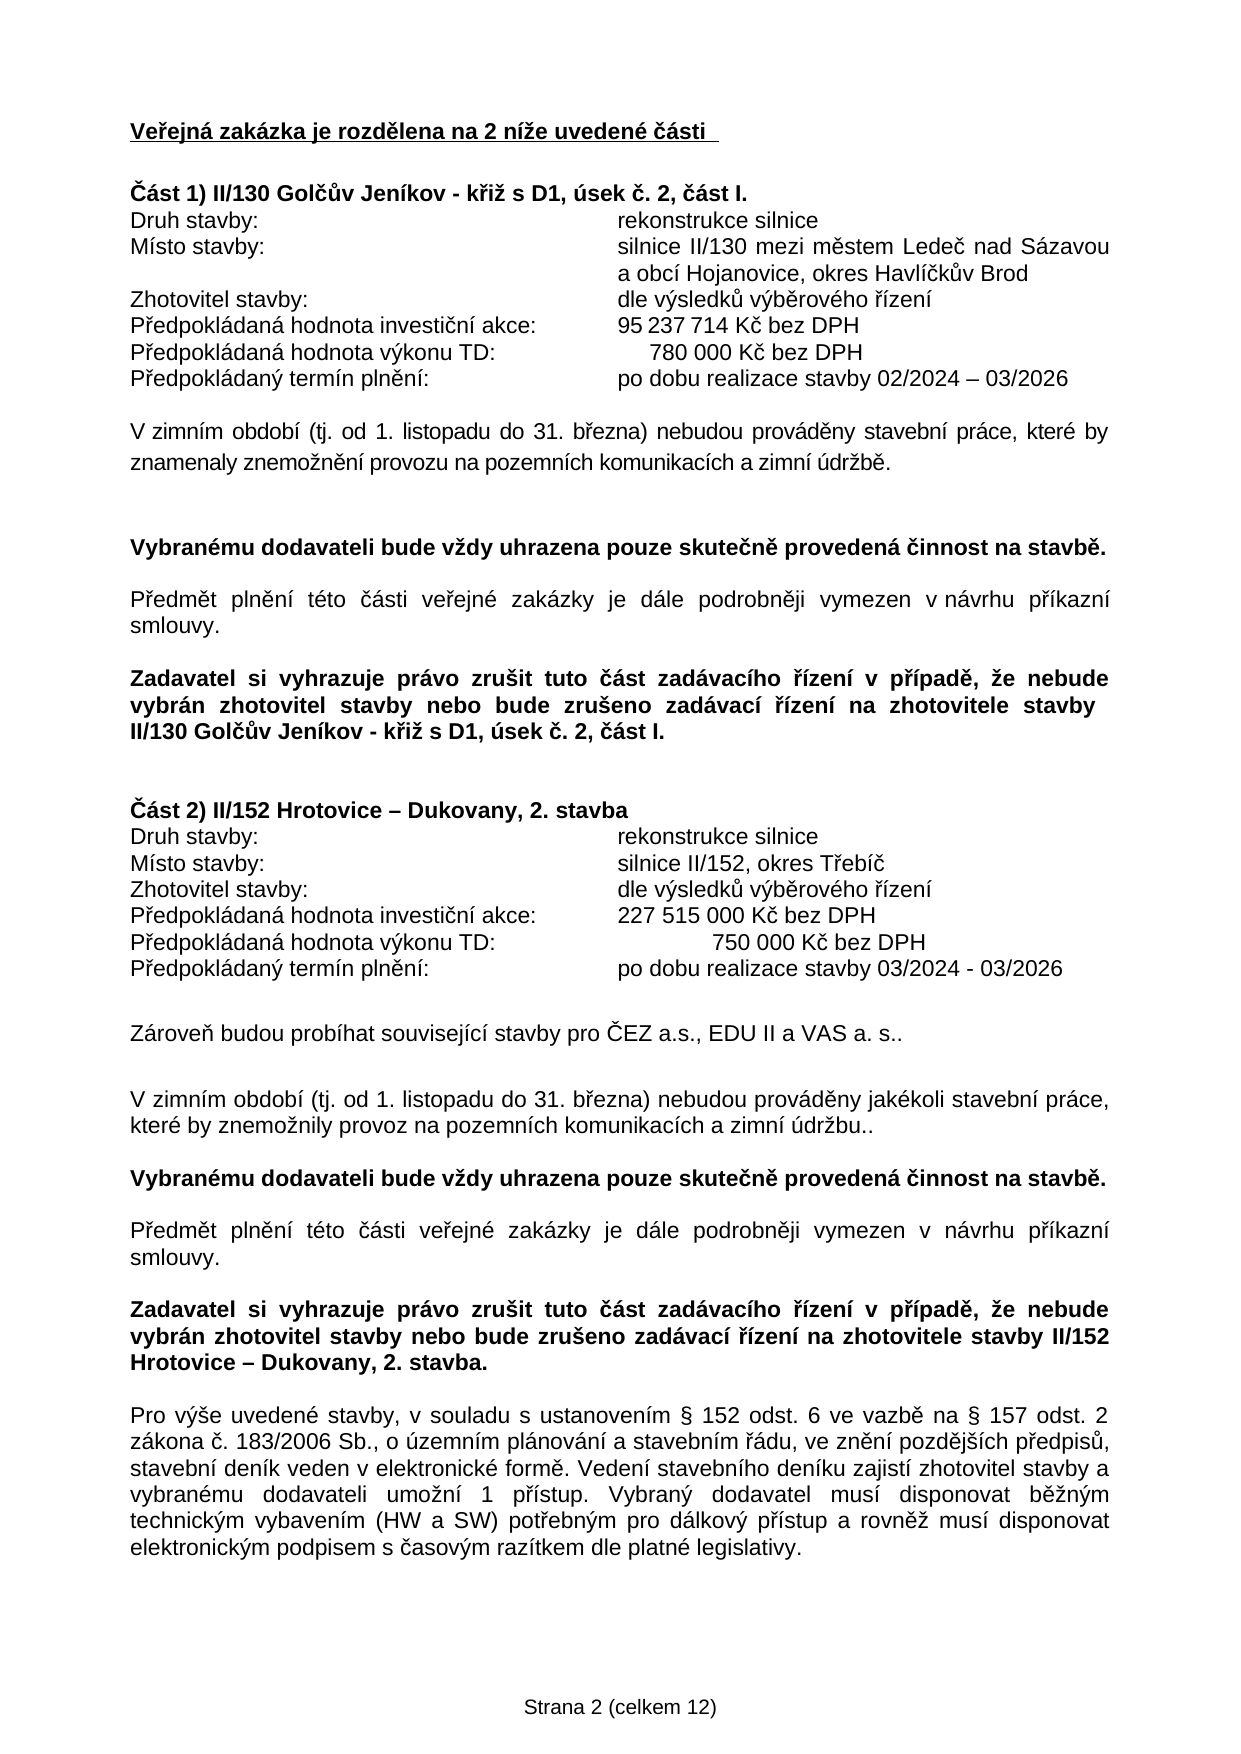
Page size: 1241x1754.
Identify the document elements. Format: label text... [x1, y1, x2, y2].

text Předpokládaný termín plnění: po dobu realizace stavby 02/2024 – 03/2026 [130, 365, 1110, 391]
text Druh stavby: rekonstrukce silnice [130, 207, 1110, 233]
text Předmět plnění této části veřejné zakázky je dále podrobněji vymezen v návrhu příkazní smlouvy. [130, 1217, 1110, 1270]
text Předpokládaná hodnota výkonu TD: 750 000 Kč bez DPH [130, 929, 1110, 955]
text Předmět plnění této části veřejné zakázky je dále podrobněji vymezen v návrhu příkazní smlouvy. [130, 586, 1110, 639]
text Vybranému dodavateli bude vždy uhrazena pouze skutečně provedená činnost na stavbě. [130, 1164, 1110, 1191]
text Část 1) II/130 Golčův Jeníkov - křiž s D1, úsek č. 2, část I. [130, 180, 1110, 207]
text V zimním období (tj. od 1. listopadu do 31. března) nebudou prováděny stavební práce, které by znamenaly znemožnění provozu na pozemních komunikacích a zimní údržbě. [130, 418, 1110, 476]
text Zadavatel si vyhrazuje právo zrušit tuto část zadávacího řízení v případě, že nebude vybrán zhotovitel stavby nebo bude zrušeno zadávací řízení na zhotovitele stavby II/152 Hrotovice – Dukovany, 2. stavba. [130, 1296, 1110, 1375]
text Část 2) II/152 Hrotovice – Dukovany, 2. stavba [130, 797, 1110, 823]
text Pro výše uvedené stavby, v souladu s ustanovením § 152 odst. 6 ve vazbě na § 157 odst. 2 zákona č. 183/2006 Sb., o územním plánování a stavebním řádu, ve znění pozdějších předpisů, stavební deník veden v elektronické formě. Vedení stavebního deníku zajistí zhotovitel stavby a vybranému dodavateli umožní 1 přístup. Vybraný dodavatel musí disponovat běžným technickým vybavením (HW a SW) potřebným pro dálkový přístup a rovněž musí disponovat elektronickým podpisem s časovým razítkem dle platné legislativy. [130, 1402, 1110, 1560]
text Vybranému dodavateli bude vždy uhrazena pouze skutečně provedená činnost na stavbě. [130, 533, 1110, 560]
text Předpokládaná hodnota investiční akce: 227 515 000 Kč bez DPH [130, 902, 1110, 929]
text Předpokládaný termín plnění: po dobu realizace stavby 03/2024 - 03/2026 [130, 955, 1110, 981]
text Předpokládaná hodnota investiční akce: 95 237 714 Kč bez DPH [130, 312, 1110, 338]
text Zadavatel si vyhrazuje právo zrušit tuto část zadávacího řízení v případě, že nebude vybrán zhotovitel stavby nebo bude zrušeno zadávací řízení na zhotovitele stavby II/130 Golčův Jeníkov - křiž s D1, úsek č. 2, část I. [130, 665, 1110, 744]
text Zhotovitel stavby: dle výsledků výběrového řízení [130, 286, 1110, 312]
text Zhotovitel stavby: dle výsledků výběrového řízení [130, 876, 1110, 902]
text Druh stavby: rekonstrukce silnice [130, 823, 1110, 850]
text Místo stavby: silnice II/130 mezi městem Ledeč nad Sázavou a obcí Hojanovice, okres Havlíčkův Brod [130, 233, 1110, 286]
text Předpokládaná hodnota výkonu TD: 780 000 Kč bez DPH [130, 338, 1110, 365]
text V zimním období (tj. od 1. listopadu do 31. března) nebudou prováděny jakékoli stavební práce, které by znemožnily provoz na pozemních komunikacích a zimní údržbu.. [130, 1086, 1110, 1138]
text Zároveň budou probíhat související stavby pro ČEZ a.s., EDU II a VAS a. s.. [130, 1020, 1110, 1047]
text Místo stavby: silnice II/152, okres Třebíč [130, 850, 1110, 876]
title Veřejná zakázka je rozdělena na 2 níže uvedené části [130, 118, 1110, 144]
